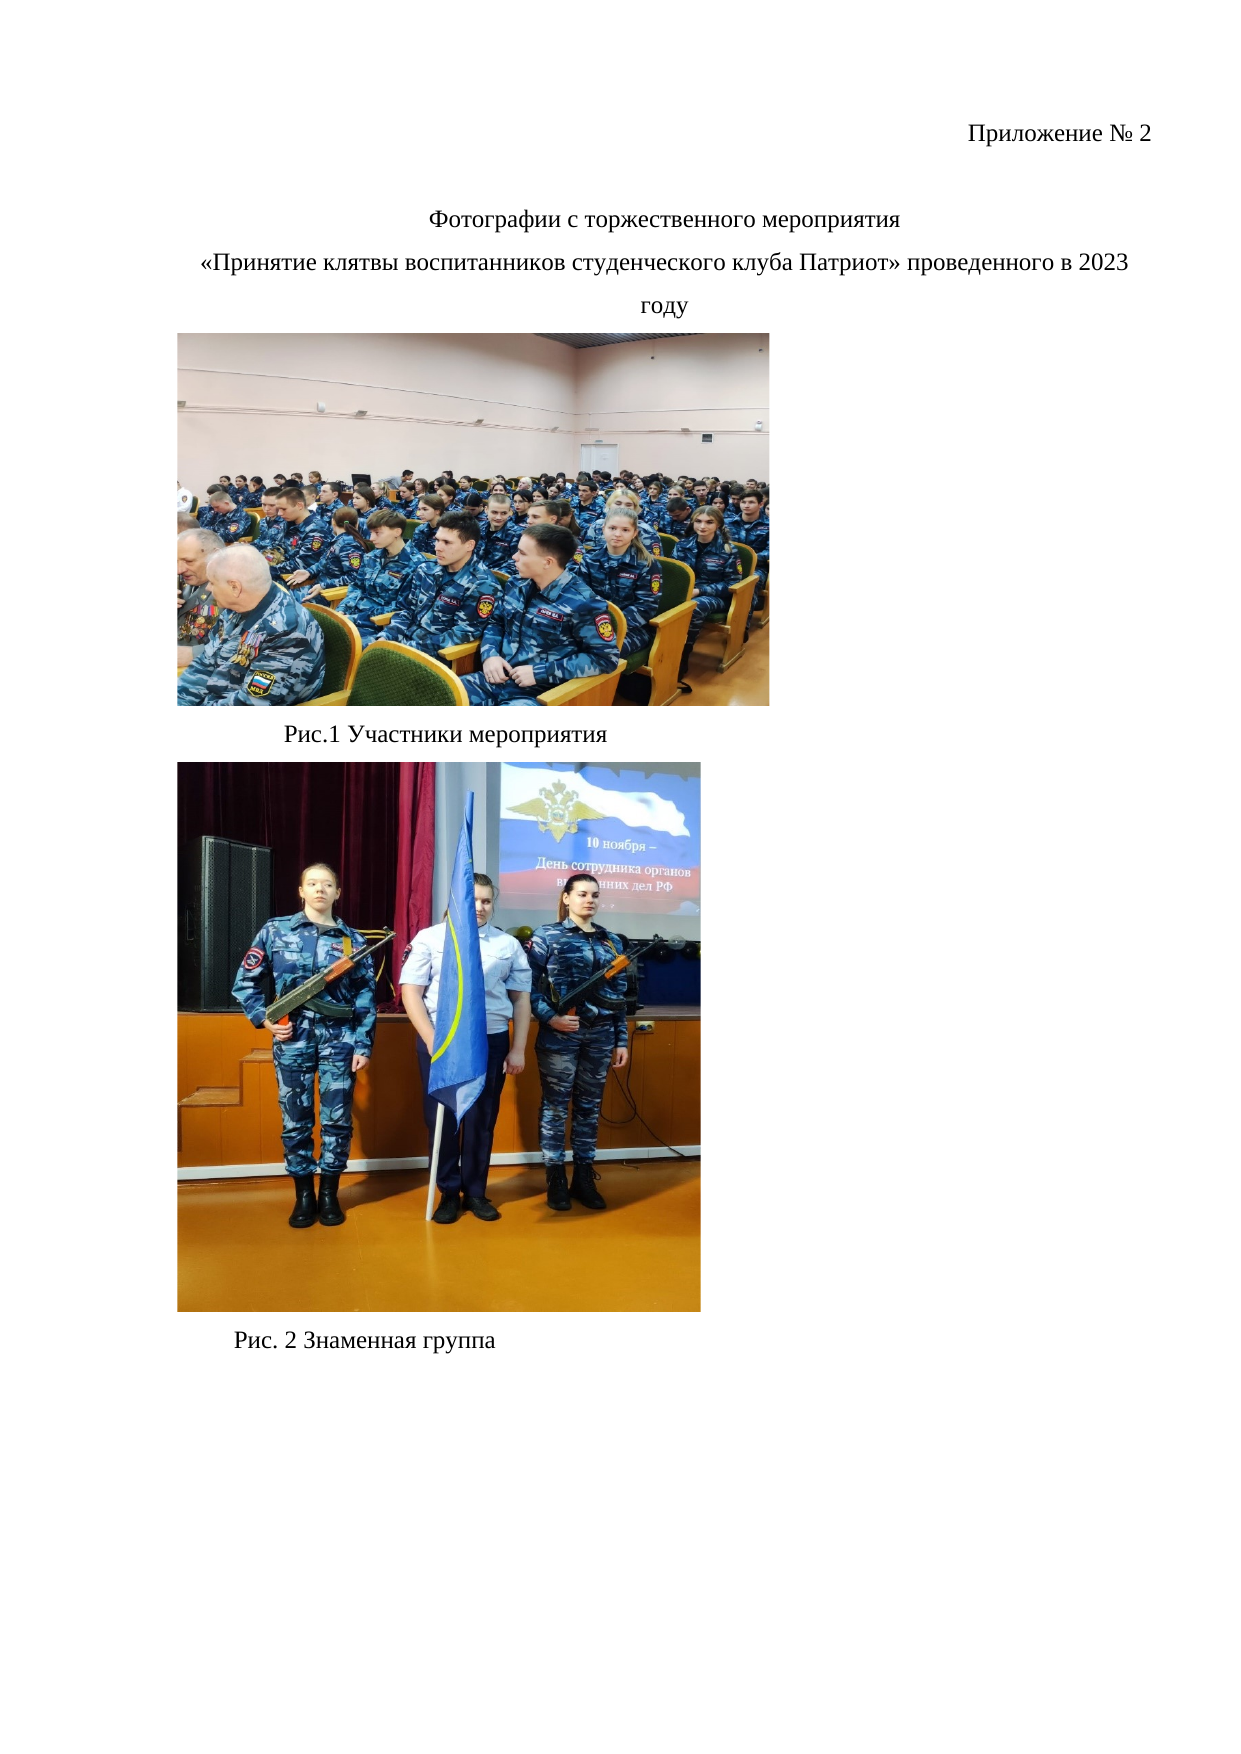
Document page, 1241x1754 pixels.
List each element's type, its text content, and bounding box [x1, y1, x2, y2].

list Рис. 2 Знаменная группа [177, 1325, 1152, 1354]
list Приложение № 2 [177, 118, 1152, 147]
picture [177, 762, 701, 1312]
list Фотографии с торжественного мероприятия [177, 204, 1152, 233]
list Рис.1 Участники мероприятия [177, 719, 1152, 748]
picture [177, 333, 770, 706]
list «Принятие клятвы воспитанников студенческого клуба Патриот» проведенного в 2023 году [177, 247, 1152, 319]
